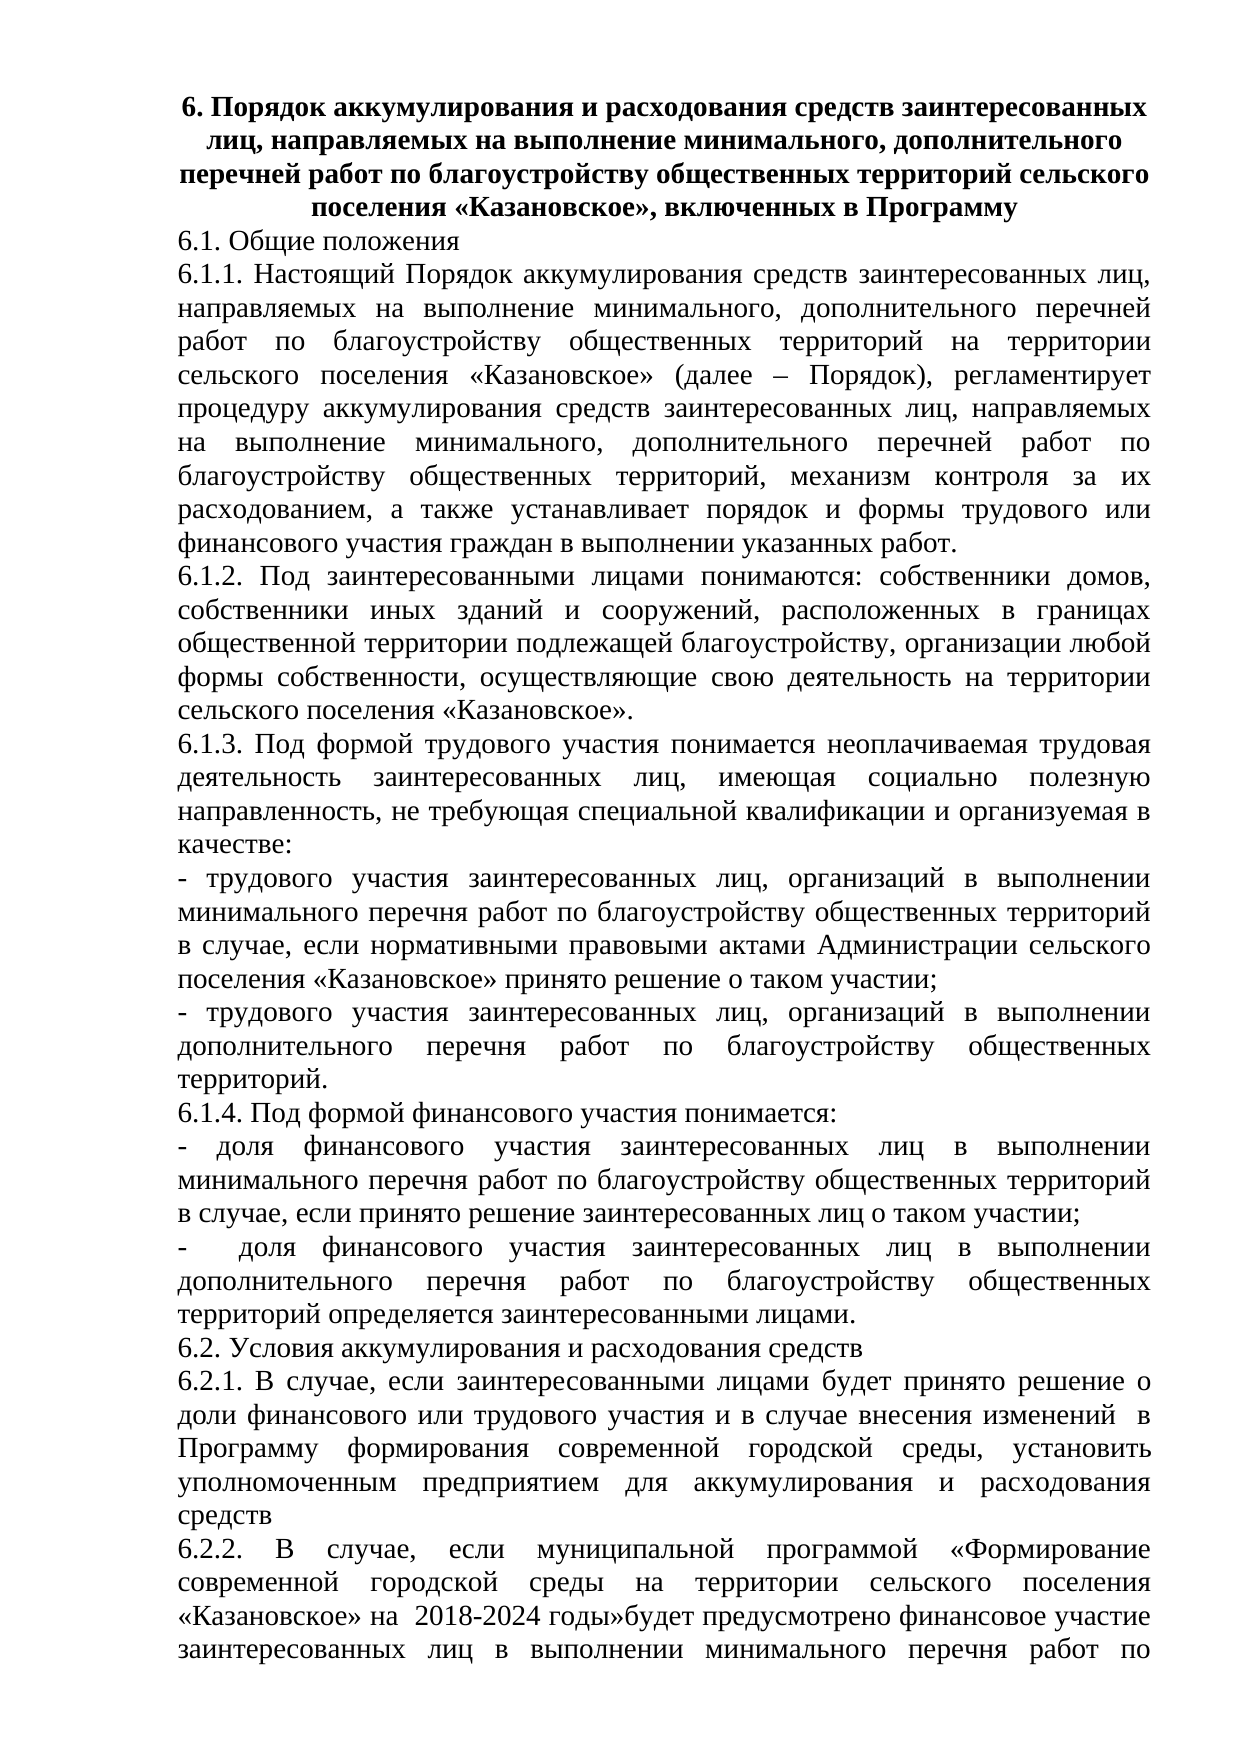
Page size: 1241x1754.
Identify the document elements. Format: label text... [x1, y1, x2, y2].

text 6.1.4. Под формой финансового участия понимается: [177, 1095, 1152, 1128]
text 6.2.1. В случае, если заинтересованными лицами будет принято решение о доли финансового или трудового участия и в случае внесения изменений в Программу формирования современной городской среды, установить уполномоченным предприятием для аккумулирования и расходования средств [177, 1363, 1152, 1531]
text - трудового участия заинтересованных лиц, организаций в выполнении минимального перечня работ по благоустройству общественных территорий в случае, если нормативными правовыми актами Администрации сельского поселения «Казановское» принято решение о таком участии; [177, 860, 1152, 994]
text 6. Порядок аккумулирования и расходования средств заинтересованных лиц, направляемых на выполнение минимального, дополнительного перечней работ по благоустройству общественных территорий сельского поселения «Казановское», включенных в Программу [177, 89, 1152, 223]
text - доля финансового участия заинтересованных лиц в выполнении минимального перечня работ по благоустройству общественных территорий в случае, если принято решение заинтересованных лиц о таком участии; [177, 1128, 1152, 1229]
text 6.1. Общие положения [177, 223, 1152, 256]
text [177, 1531, 1152, 1665]
text - трудового участия заинтересованных лиц, организаций в выполнении дополнительного перечня работ по благоустройству общественных территорий. [177, 994, 1152, 1095]
text - доля финансового участия заинтересованных лиц в выполнении дополнительного перечня работ по благоустройству общественных территорий определяется заинтересованными лицами. [177, 1229, 1152, 1330]
text 6.1.3. Под формой трудового участия понимается неоплачиваемая трудовая деятельность заинтересованных лиц, имеющая социально полезную направленность, не требующая специальной квалификации и организуемая в качестве: [177, 726, 1152, 860]
text 6.2. Условия аккумулирования и расходования средств [177, 1330, 1152, 1363]
text 6.1.2. Под заинтересованными лицами понимаются: собственники домов, собственники иных зданий и сооружений, расположенных в границах общественной территории подлежащей благоустройству, организации любой формы собственности, осуществляющие свою деятельность на территории сельского поселения «Казановское». [177, 558, 1152, 726]
text 6.1.1. Настоящий Порядок аккумулирования средств заинтересованных лиц, направляемых на выполнение минимального, дополнительного перечней работ по благоустройству общественных территорий на территории сельского поселения «Казановское» (далее – Порядок), регламентирует процедуру аккумулирования средств заинтересованных лиц, направляемых на выполнение минимального, дополнительного перечней работ по благоустройству общественных территорий, механизм контроля за их расходованием, а также устанавливает порядок и формы трудового или финансового участия граждан в выполнении указанных работ. [177, 256, 1152, 558]
